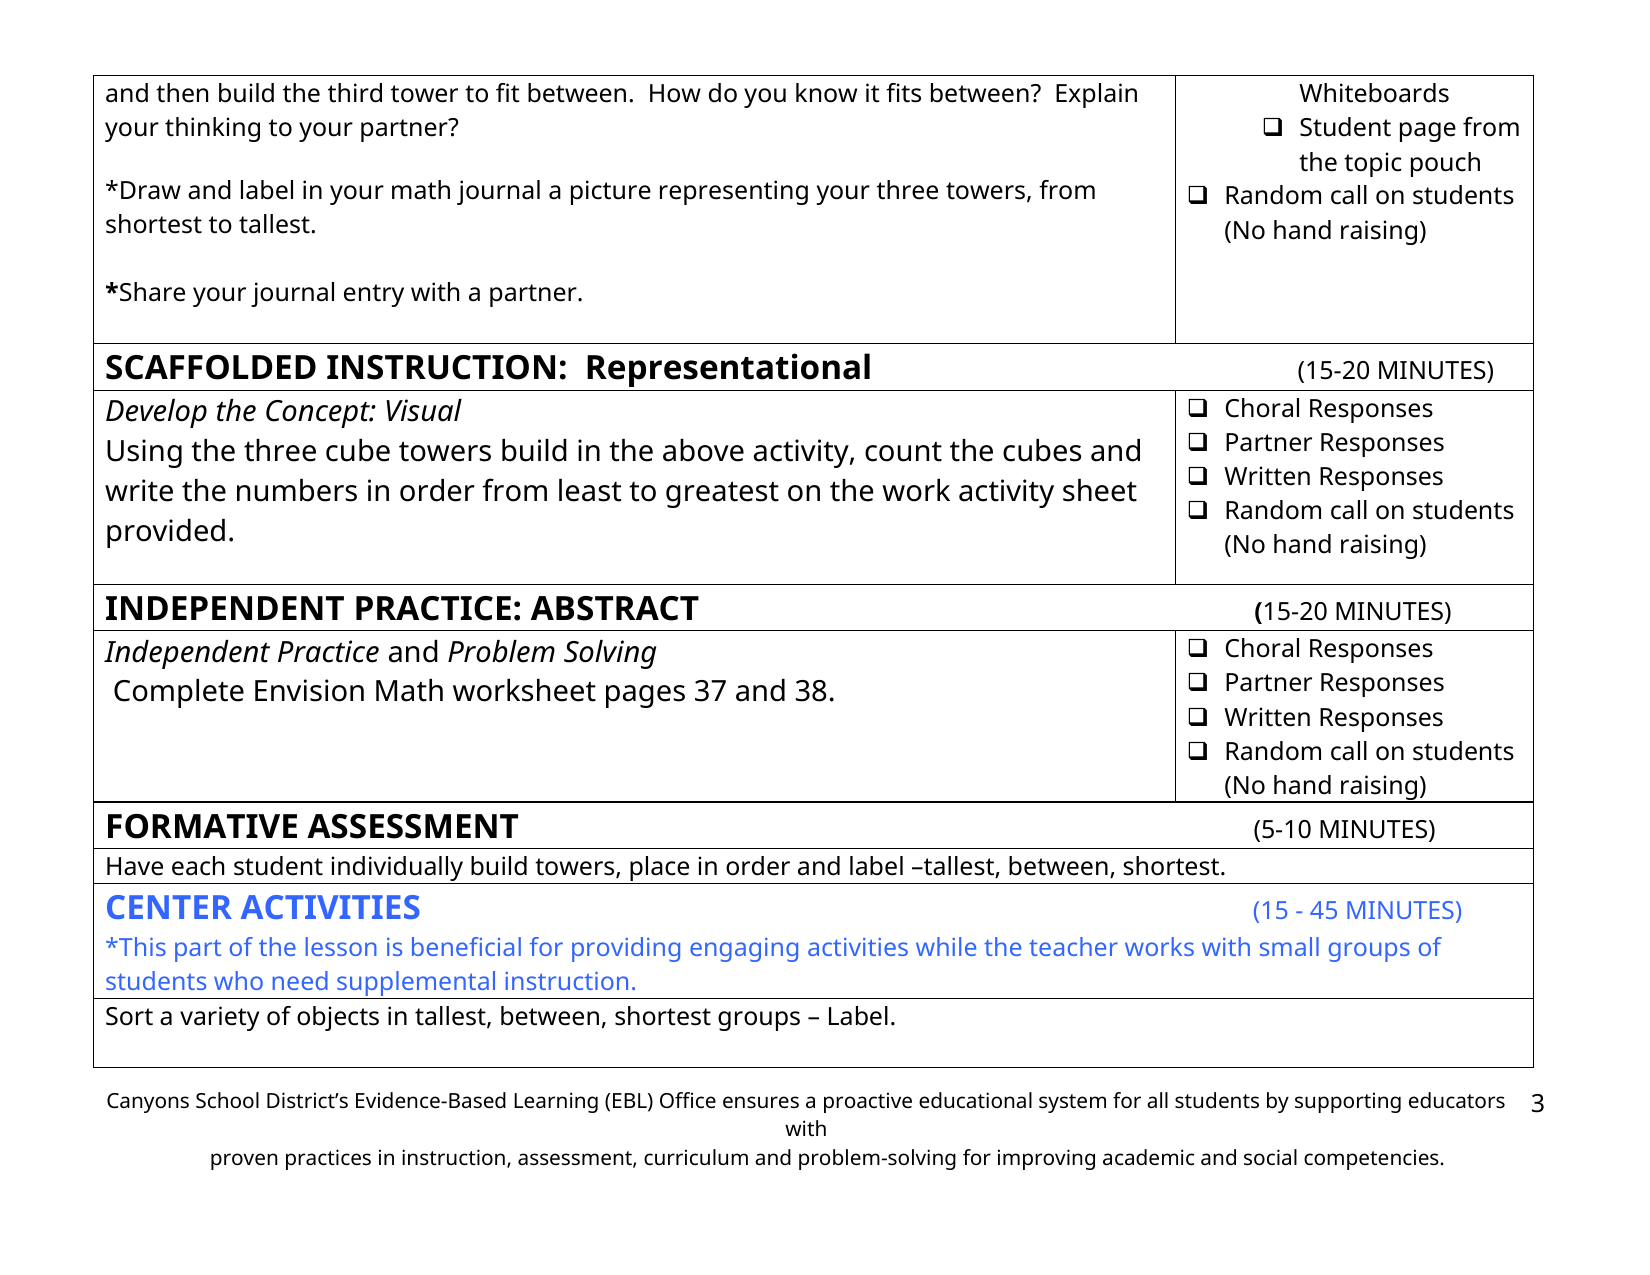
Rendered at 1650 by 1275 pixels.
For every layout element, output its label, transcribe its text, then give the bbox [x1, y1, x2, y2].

table_cell FORMATIVE ASSESSMENT (5-10 MINUTES) [94, 803, 1533, 848]
table_cell Choral Responses Partner Responses Written Responses Random call on students (No hand raising) [1176, 631, 1533, 801]
table_cell Choral Responses Partner Responses Written Responses Random call on students (No hand raising) [1176, 391, 1533, 583]
table_cell INDEPENDENT PRACTICE: ABSTRACT (15-20 MINUTES) [94, 585, 1533, 630]
table_cell Sort a variety of objects in tallest, between, shortest groups – Label. [94, 999, 1533, 1067]
table_cell Develop the Concept: Visual Using the three cube towers build in the above activity, count the cubes and write the numbers in order from least to greatest on the work activity sheet provided. [94, 391, 1175, 583]
table_cell SCAFFOLDED INSTRUCTION: Representational (15-20 MINUTES) [94, 344, 1533, 390]
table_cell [94, 76, 1175, 343]
table_cell Have each student individually build towers, place in order and label –tallest, between, shortest. [94, 849, 1533, 883]
table_cell Independent Practice and Problem Solving Complete Envision Math worksheet pages 37 and 38. [94, 631, 1175, 801]
table_cell CENTER ACTIVITIES (15 - 45 MINUTES) *This part of the lesson is beneficial for providing engaging activities while the teacher works with small groups of students who need supplemental instruction. [94, 884, 1533, 997]
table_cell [1176, 76, 1533, 343]
